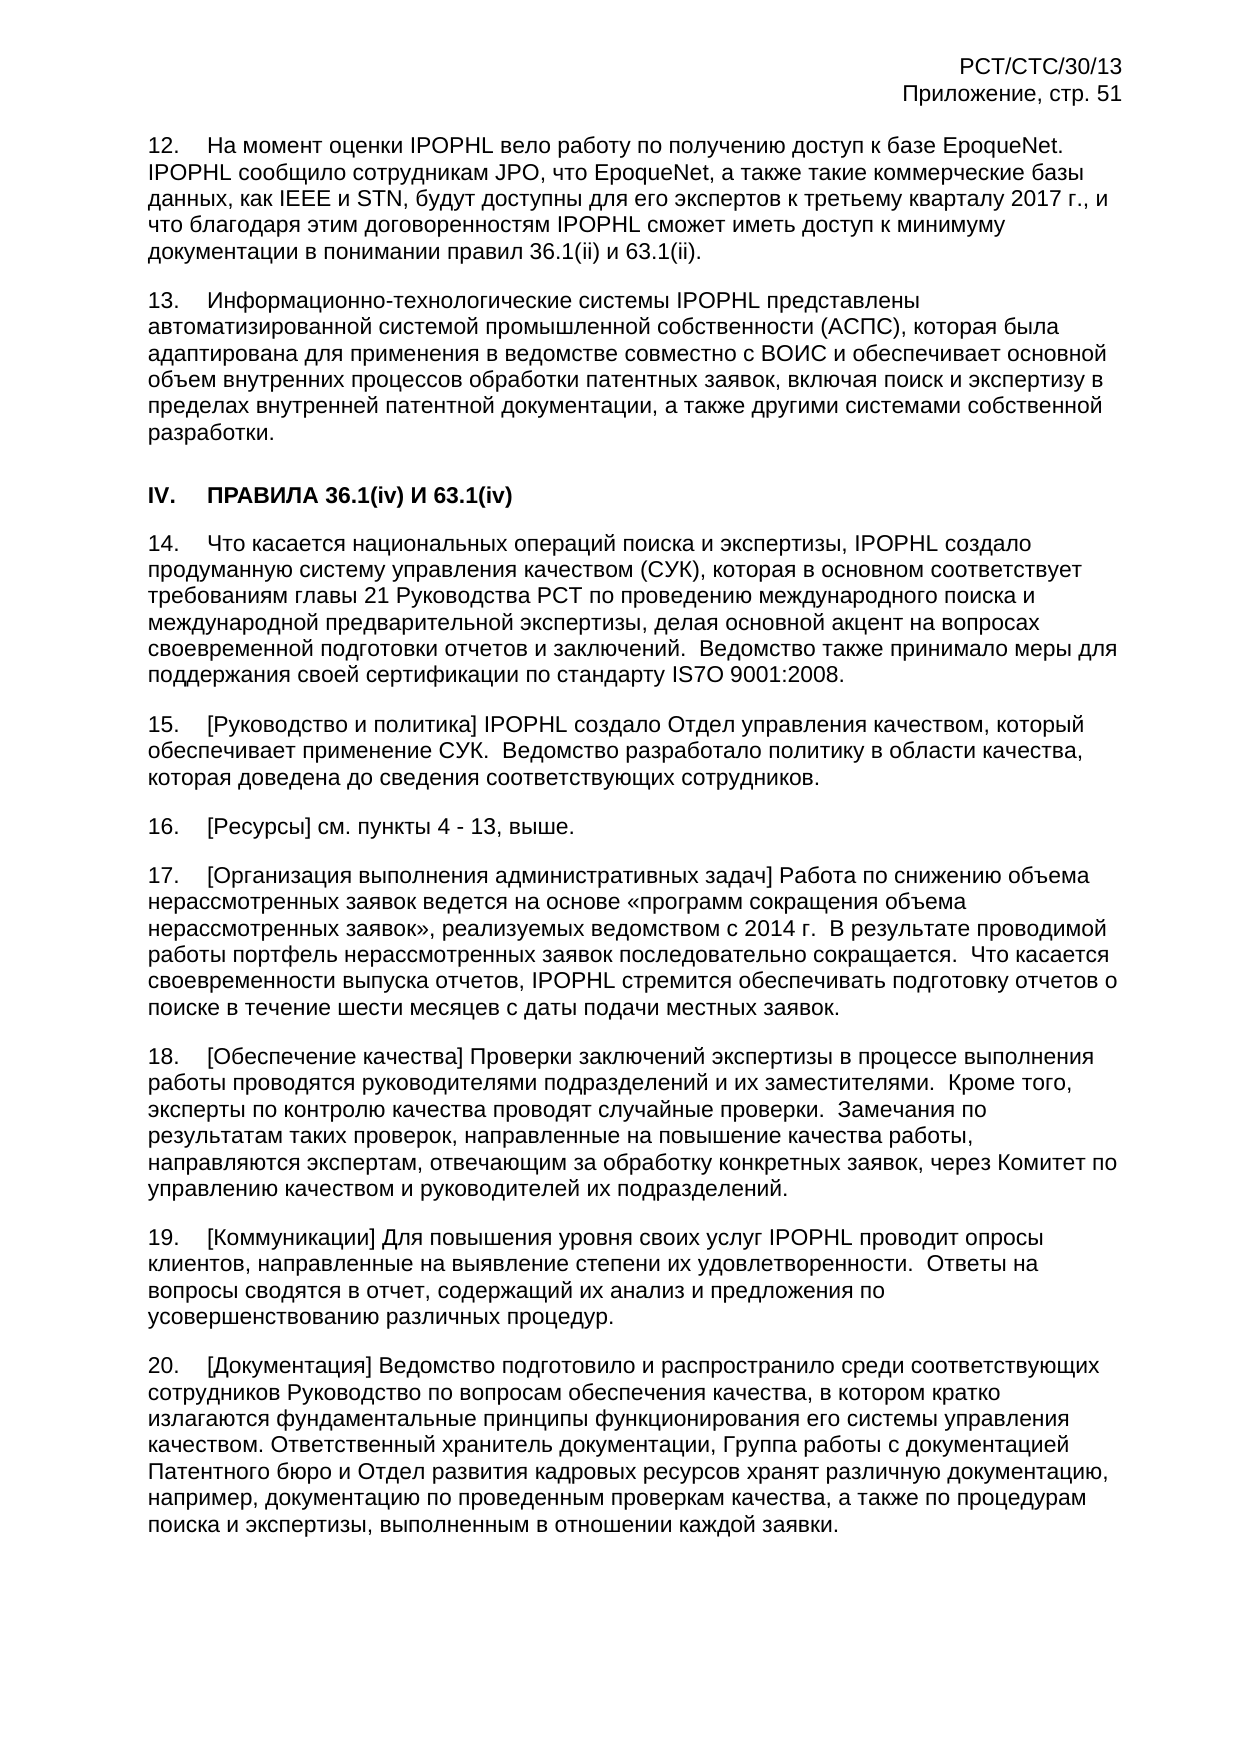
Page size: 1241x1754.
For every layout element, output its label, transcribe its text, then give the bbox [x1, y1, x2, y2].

text 17. [Организация выполнения административных задач] Работа по снижению объема нерассмотренных заявок ведется на основе «программ сокращения объема нерассмотренных заявок», реализуемых ведомством с 2014 г. В результате проводимой работы портфель нерассмотренных заявок последовательно сокращается. Что касается своевременности выпуска отчетов, IPOPHL стремится обеспечивать подготовку отчетов о поиске в течение шести месяцев с даты подачи местных заявок. [148, 862, 1122, 1020]
subtitle IV. ПРАВИЛА 36.1(iv) И 63.1(iv) [148, 482, 1122, 509]
text 14. Что касается национальных операций поиска и экспертизы, IPOPHL создало продуманную систему управления качеством (СУК), которая в основном соответствует требованиям главы 21 Руководства РСТ по проведению международного поиска и международной предварительной экспертизы, делая основной акцент на вопросах своевременной подготовки отчетов и заключений. Ведомство также принимало меры для поддержания своей сертификации по стандарту IS7O 9001:2008. [148, 530, 1122, 688]
text 15. [Руководство и политика] IPOPHL создало Отдел управления качеством, который обеспечивает применение СУК. Ведомство разработало политику в области качества, которая доведена до сведения соответствующих сотрудников. [148, 711, 1122, 790]
text 16. [Ресурсы] см. пункты 4 - 13, выше. [148, 813, 1122, 839]
text 13. Информационно-технологические системы IPOPHL представлены автоматизированной системой промышленной собственности (АСПС), которая была адаптирована для применения в ведомстве совместно с ВОИС и обеспечивает основной объем внутренних процессов обработки патентных заявок, включая поиск и экспертизу в пределах внутренней патентной документации, а также другими системами собственной разработки. [148, 287, 1122, 445]
text 19. [Коммуникации] Для повышения уровня своих услуг IPOPHL проводит опросы клиентов, направленные на выявление степени их удовлетворенности. Ответы на вопросы сводятся в отчет, содержащий их анализ и предложения по усовершенствованию различных процедур. [148, 1224, 1122, 1329]
text 20. [Документация] Ведомство подготовило и распространило среди соответствующих сотрудников Руководство по вопросам обеспечения качества, в котором кратко излагаются фундаментальные принципы функционирования его системы управления качеством. Ответственный хранитель документации, Группа работы с документацией Патентного бюро и Отдел развития кадровых ресурсов хранят различную документацию, например, документацию по проведенным проверкам качества, а также по процедурам поиска и экспертизы, выполненным в отношении каждой заявки. [148, 1352, 1122, 1537]
text 12. На момент оценки IPOPHL вело работу по получению доступ к базе EpoqueNet. IPOPHL сообщило сотрудникам JPO, что EpoqueNet, а также такие коммерческие базы данных, как IEEE и STN, будут доступны для его экспертов к третьему кварталу 2017 г., и что благодаря этим договоренностям IPOPHL сможет иметь доступ к минимуму документации в понимании правил 36.1(ii) и 63.1(ii). [148, 132, 1122, 264]
text 18. [Обеспечение качества] Проверки заключений экспертизы в процессе выполнения работы проводятся руководителями подразделений и их заместителями. Кроме того, эксперты по контролю качества проводят случайные проверки. Замечания по результатам таких проверок, направленные на повышение качества работы, направляются экспертам, отвечающим за обработку конкретных заявок, через Комитет по управлению качеством и руководителей их подразделений. [148, 1043, 1122, 1201]
